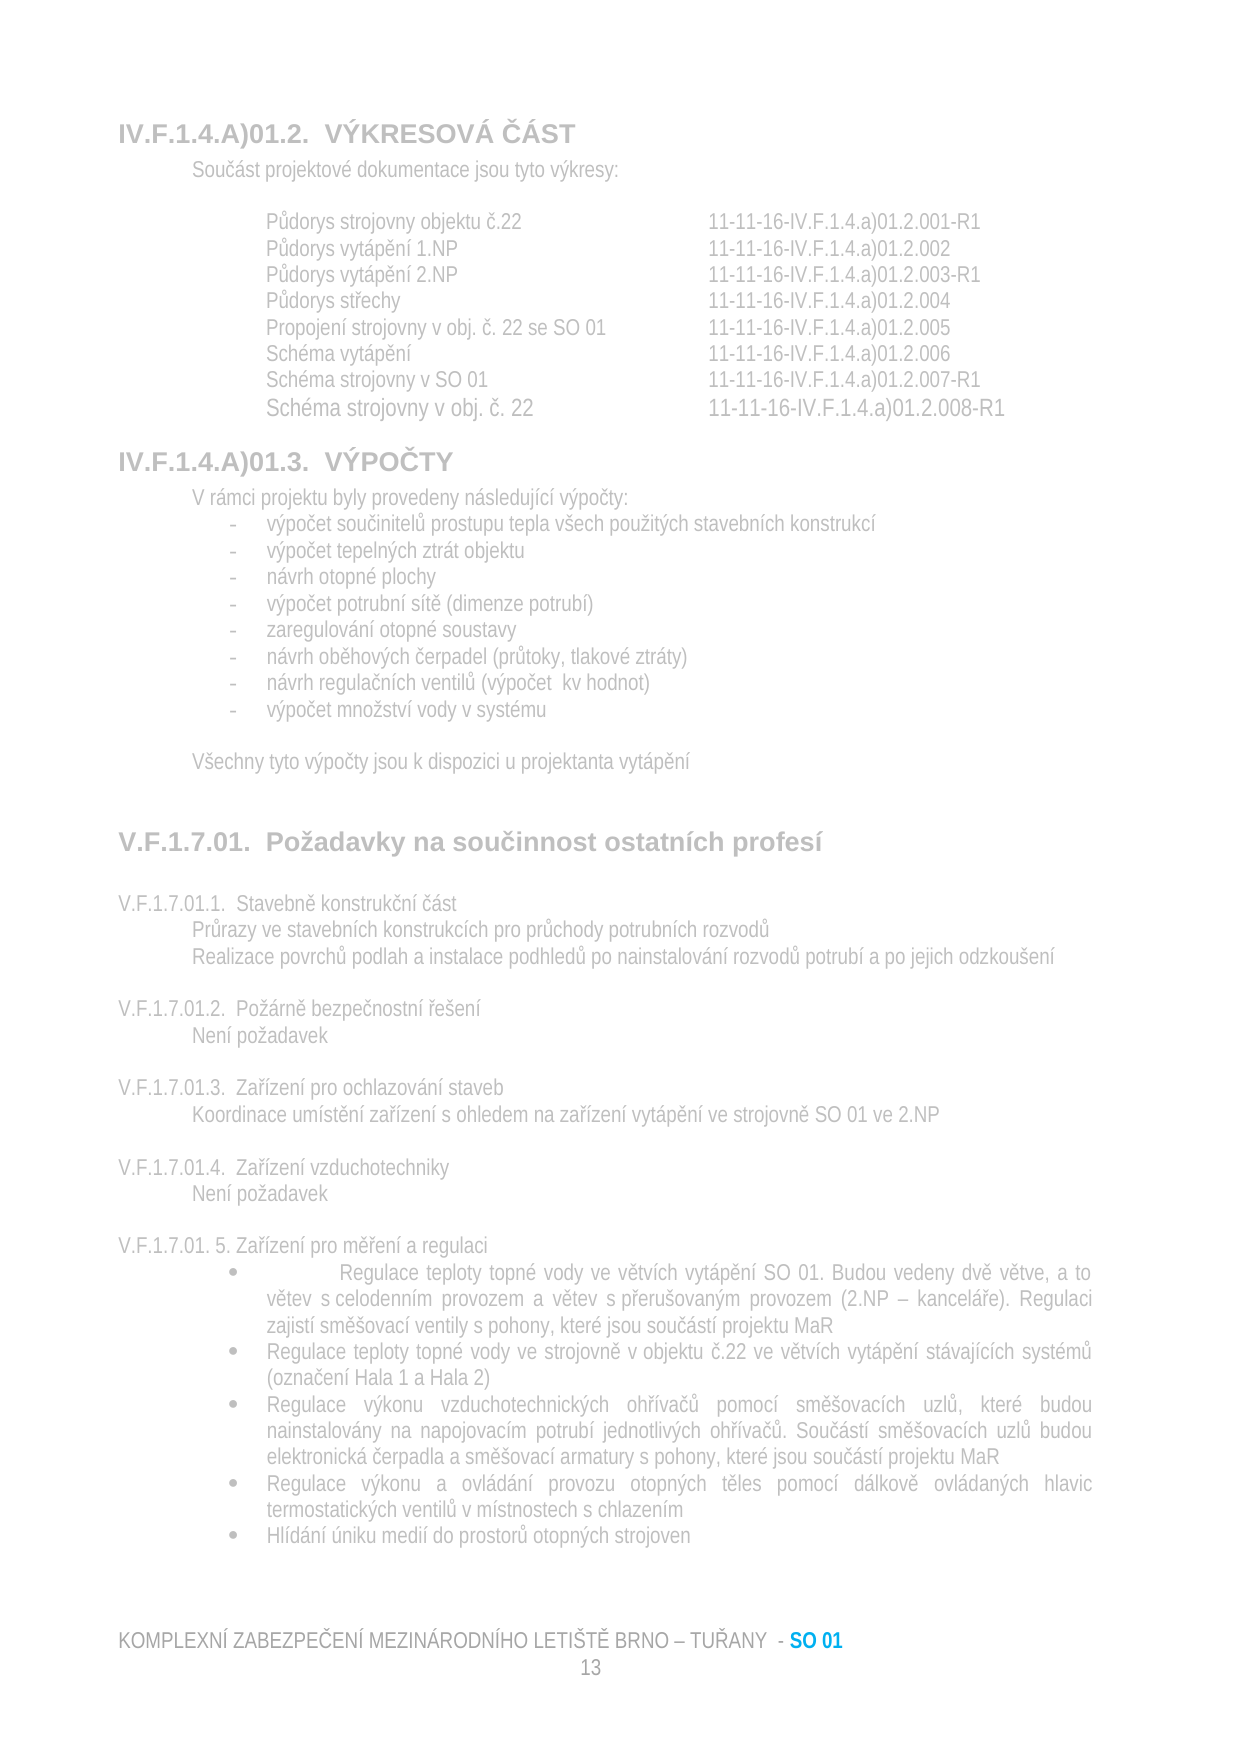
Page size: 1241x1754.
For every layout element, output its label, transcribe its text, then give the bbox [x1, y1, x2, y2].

list výpočet potrubní sítě (dimenze potrubí) [229, 590, 1092, 616]
text Všechny tyto výpočty jsou k dispozici u projektanta vytápění [118, 748, 1092, 775]
list Regulace výkonu vzduchotechnických ohřívačů pomocí směšovacích uzlů, které budou nainstalovány na napojovacím potrubí jednotlivých ohřívačů. Součástí směšovacích uzlů budou elektronická čerpadla a směšovací armatury s pohony, které jsou součástí projektu MaR [229, 1391, 1092, 1470]
text V.F.1.7.01.2. Požárně bezpečnostní řešení [118, 995, 1092, 1022]
list návrh regulačních ventilů (výpočet kv hodnot) [229, 669, 1092, 696]
list Regulace teploty topné vody ve strojovně v objektu č.22 ve větvích vytápění stávajících systémů (označení Hala 1 a Hala 2) [229, 1338, 1092, 1391]
text Schéma strojovny v SO 01 11-11-16-IV.F.1.4.a)01.2.007-R1 [266, 366, 1092, 393]
text Půdorys strojovny objektu č.22 11-11-16-IV.F.1.4.a)01.2.001-R1 [266, 208, 1092, 235]
list Regulace teploty topné vody ve větvích vytápění SO 01. Budou vedeny dvě větve, a to větev s celodenním provozem a větev s přerušovaným provozem (2.NP – kanceláře). Regulaci zajistí směšovací ventily s pohony, které jsou součástí projektu MaR [229, 1259, 1092, 1338]
text Realizace povrchů podlah a instalace podhledů po nainstalování rozvodů potrubí a po jejich odzkoušení [118, 943, 1092, 969]
text V.F.1.7.01.4. Zařízení vzduchotechniky [118, 1153, 1092, 1180]
text Propojení strojovny v obj. č. 22 se SO 01 11-11-16-IV.F.1.4.a)01.2.005 [266, 314, 1092, 340]
list zaregulování otopné soustavy [229, 616, 1092, 643]
text V.F.1.7.01.1. Stavebně konstrukční část [118, 890, 1092, 916]
text Schéma strojovny v obj. č. 22 11-11-16-IV.F.1.4.a)01.2.008-R1 [266, 393, 1092, 421]
text V.F.1.7.01. 5. Zařízení pro měření a regulaci [118, 1232, 1092, 1259]
list výpočet tepelných ztrát objektu [229, 537, 1092, 563]
subtitle IV.F.1.4.a)01.3. Výpočty [118, 446, 1092, 478]
list výpočet součinitelů prostupu tepla všech použitých stavebních konstrukcí [229, 510, 1092, 537]
text Schéma vytápění 11-11-16-IV.F.1.4.a)01.2.006 [266, 340, 1092, 366]
text Není požadavek [118, 1022, 1092, 1048]
list návrh oběhových čerpadel (průtoky, tlakové ztráty) [229, 643, 1092, 669]
subtitle V.F.1.7.01. Požadavky na součinnost ostatních profesí [118, 826, 1092, 857]
text Součást projektové dokumentace jsou tyto výkresy: [118, 156, 1092, 182]
list Regulace výkonu a ovládání provozu otopných těles pomocí dálkově ovládaných hlavic termostatických ventilů v místnostech s chlazením [229, 1470, 1092, 1522]
text V rámci projektu byly provedeny následující výpočty: [118, 484, 1092, 510]
text Není požadavek [118, 1180, 1092, 1206]
text Půdorys vytápění 2.NP 11-11-16-IV.F.1.4.a)01.2.003-R1 [266, 261, 1092, 287]
list výpočet množství vody v systému [229, 696, 1092, 722]
list Hlídání úniku medií do prostorů otopných strojoven [229, 1522, 1092, 1549]
list návrh otopné plochy [229, 563, 1092, 590]
subtitle IV.F.1.4.a)01.2. Výkresová část [118, 118, 1092, 149]
text V.F.1.7.01.3. Zařízení pro ochlazování staveb [118, 1074, 1092, 1101]
text Půdorys střechy 11-11-16-IV.F.1.4.a)01.2.004 [266, 287, 1092, 314]
text Půdorys vytápění 1.NP 11-11-16-IV.F.1.4.a)01.2.002 [266, 235, 1092, 261]
text Koordinace umístění zařízení s ohledem na zařízení vytápění ve strojovně SO 01 ve 2.NP [118, 1101, 1092, 1127]
text Průrazy ve stavebních konstrukcích pro průchody potrubních rozvodů [118, 916, 1092, 943]
